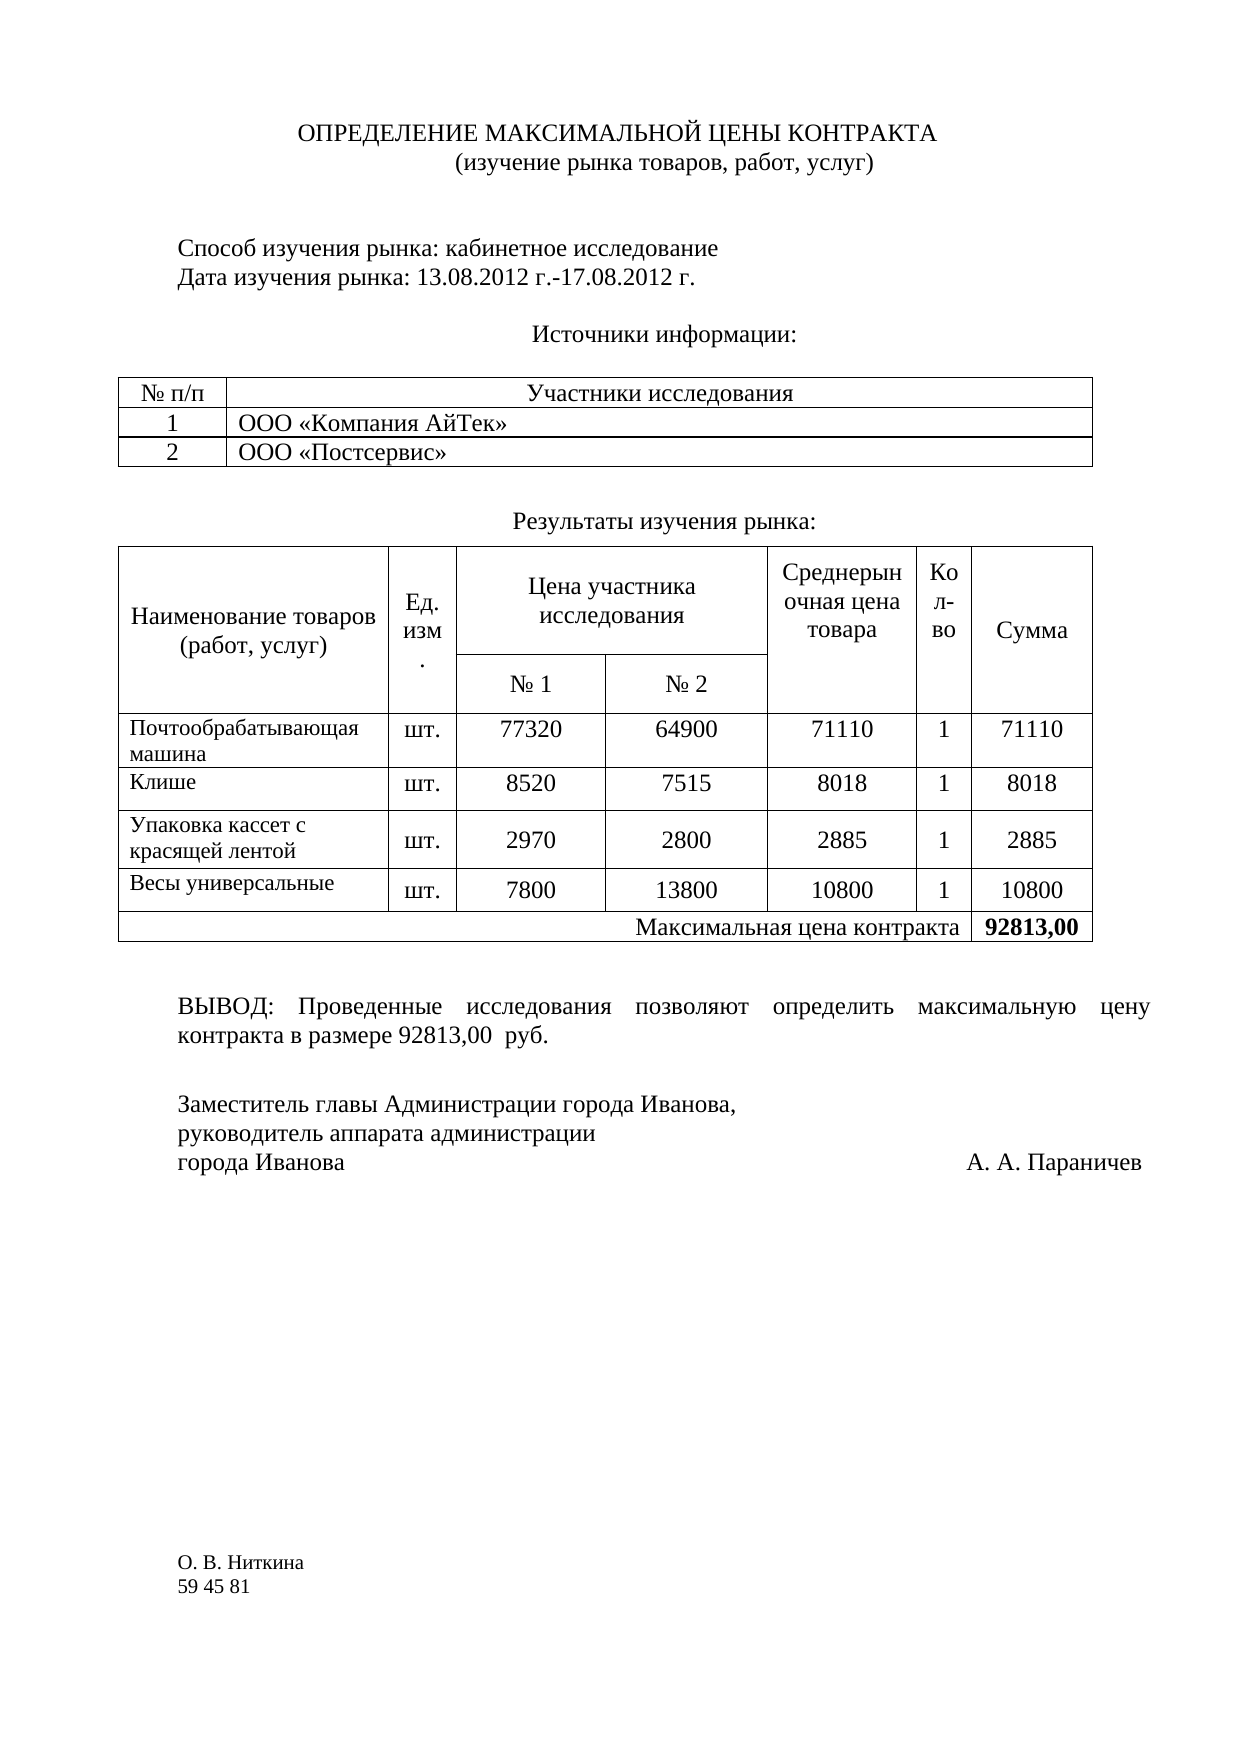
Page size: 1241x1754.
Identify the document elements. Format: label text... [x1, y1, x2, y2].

text 59 45 81 [177, 1574, 1152, 1598]
text (изучение рынка товаров, работ, услуг) [177, 147, 1152, 176]
text руководитель аппарата администрации [177, 1118, 1152, 1147]
table_cell [917, 654, 971, 713]
table_cell 8520 [457, 768, 605, 810]
table_cell № 1 [457, 655, 605, 713]
text Заместитель главы Администрации города Иванова, [177, 1089, 1152, 1118]
text ОПРЕДЕЛЕНИЕ МАКСИМАЛЬНОЙ ЦЕНЫ КОНТРАКТА [83, 118, 1152, 147]
table_cell 7515 [606, 768, 767, 810]
table_cell Упаковка кассет с красящей лентой [119, 811, 388, 868]
table_cell 7800 [457, 869, 605, 911]
table_cell 2885 [972, 811, 1092, 868]
table_cell шт. [389, 714, 456, 767]
table_cell 92813,00 [972, 912, 1092, 941]
table_header Ед. изм. [389, 547, 456, 713]
table_cell 1 [917, 768, 971, 810]
table_cell 2885 [768, 811, 916, 868]
table_cell ООО «Компания АйТек» [227, 408, 1092, 436]
table_cell Почтообрабатывающая машина [119, 714, 388, 767]
table_cell 64900 [606, 714, 767, 767]
table_cell 2970 [457, 811, 605, 868]
table_cell 13800 [606, 869, 767, 911]
table_header № п/п [119, 378, 226, 407]
table_cell 8018 [768, 768, 916, 810]
text О. В. Ниткина [177, 1549, 1152, 1574]
table_cell 10800 [972, 869, 1092, 911]
table_cell 1 [917, 811, 971, 868]
text Способ изучения рынка: кабинетное исследование [177, 233, 1152, 262]
text города Иванова А. А. Параничев [177, 1147, 1152, 1176]
table_cell 1 [917, 869, 971, 911]
table_cell 2800 [606, 811, 767, 868]
table_cell 10800 [768, 869, 916, 911]
table_cell 71110 [768, 714, 916, 767]
table_cell шт. [389, 811, 456, 868]
table_header Наименование товаров (работ, услуг) [119, 547, 388, 713]
table_cell № 2 [606, 655, 767, 713]
table_cell ООО «Постсервис» [227, 438, 1092, 466]
table_cell 8018 [972, 768, 1092, 810]
table_cell 1 [119, 408, 226, 436]
text ВЫВОД: Проведенные исследования позволяют определить максимальную цену контракта в размере 92813,00 руб. [177, 991, 1152, 1049]
table_cell [768, 654, 916, 713]
table_cell 71110 [972, 714, 1092, 767]
table_header Участники исследования [227, 378, 1092, 407]
table_cell Весы универсальные [119, 869, 388, 911]
table_header Среднерыночная цена товара [768, 547, 916, 654]
table_header Кол-во [917, 547, 971, 654]
table_cell Максимальная цена контракта [119, 912, 971, 941]
table_cell 77320 [457, 714, 605, 767]
table_header Цена участника исследования [457, 547, 767, 654]
table_cell 1 [917, 714, 971, 767]
table_cell шт. [389, 768, 456, 810]
table_cell 2 [119, 438, 226, 466]
table_header Сумма [972, 547, 1092, 713]
text Результаты изучения рынка: [177, 506, 1152, 535]
table_cell шт. [389, 869, 456, 911]
text Источники информации: [177, 319, 1152, 348]
text Дата изучения рынка: 13.08.2012 г.-17.08.2012 г. [177, 262, 1152, 291]
table_cell Клише [119, 768, 388, 810]
